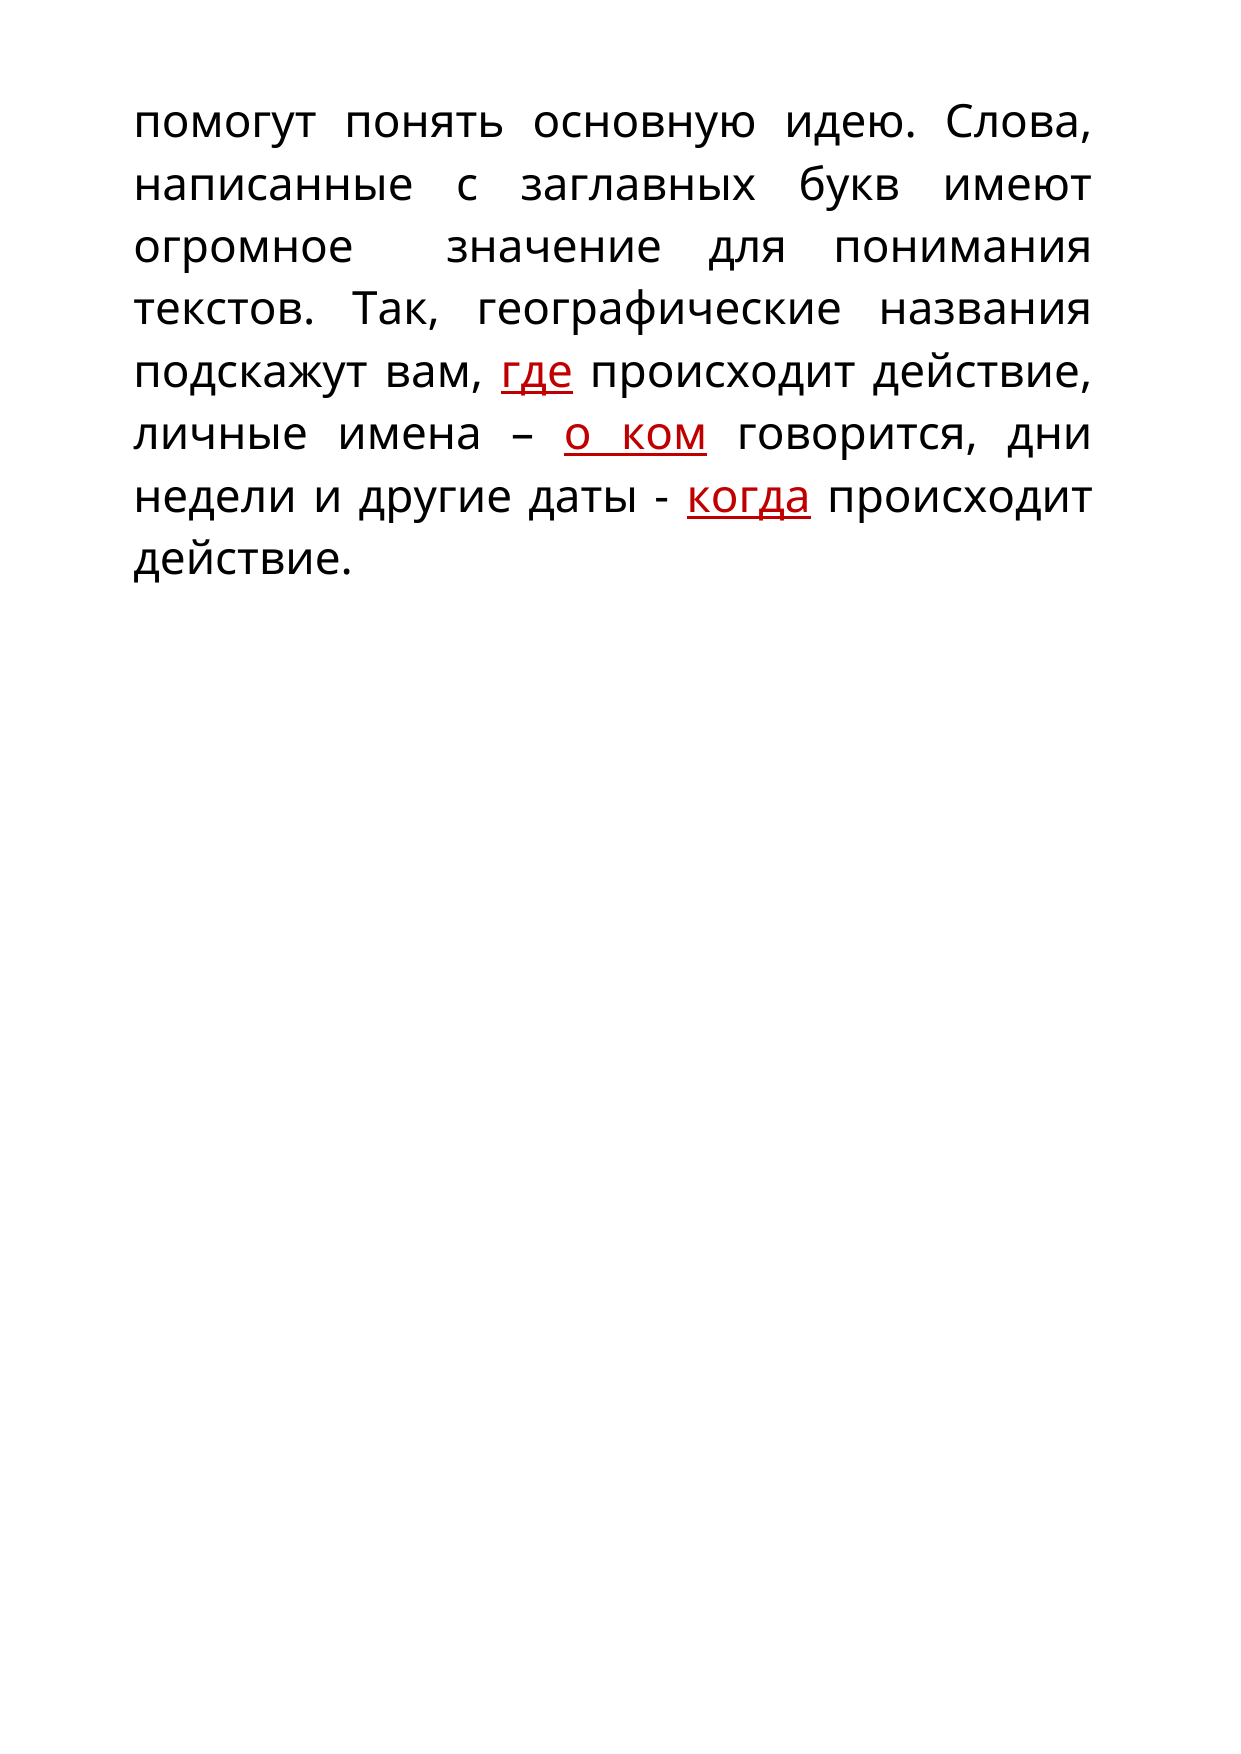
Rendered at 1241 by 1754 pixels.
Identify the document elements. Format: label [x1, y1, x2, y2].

text [133, 89, 1093, 588]
